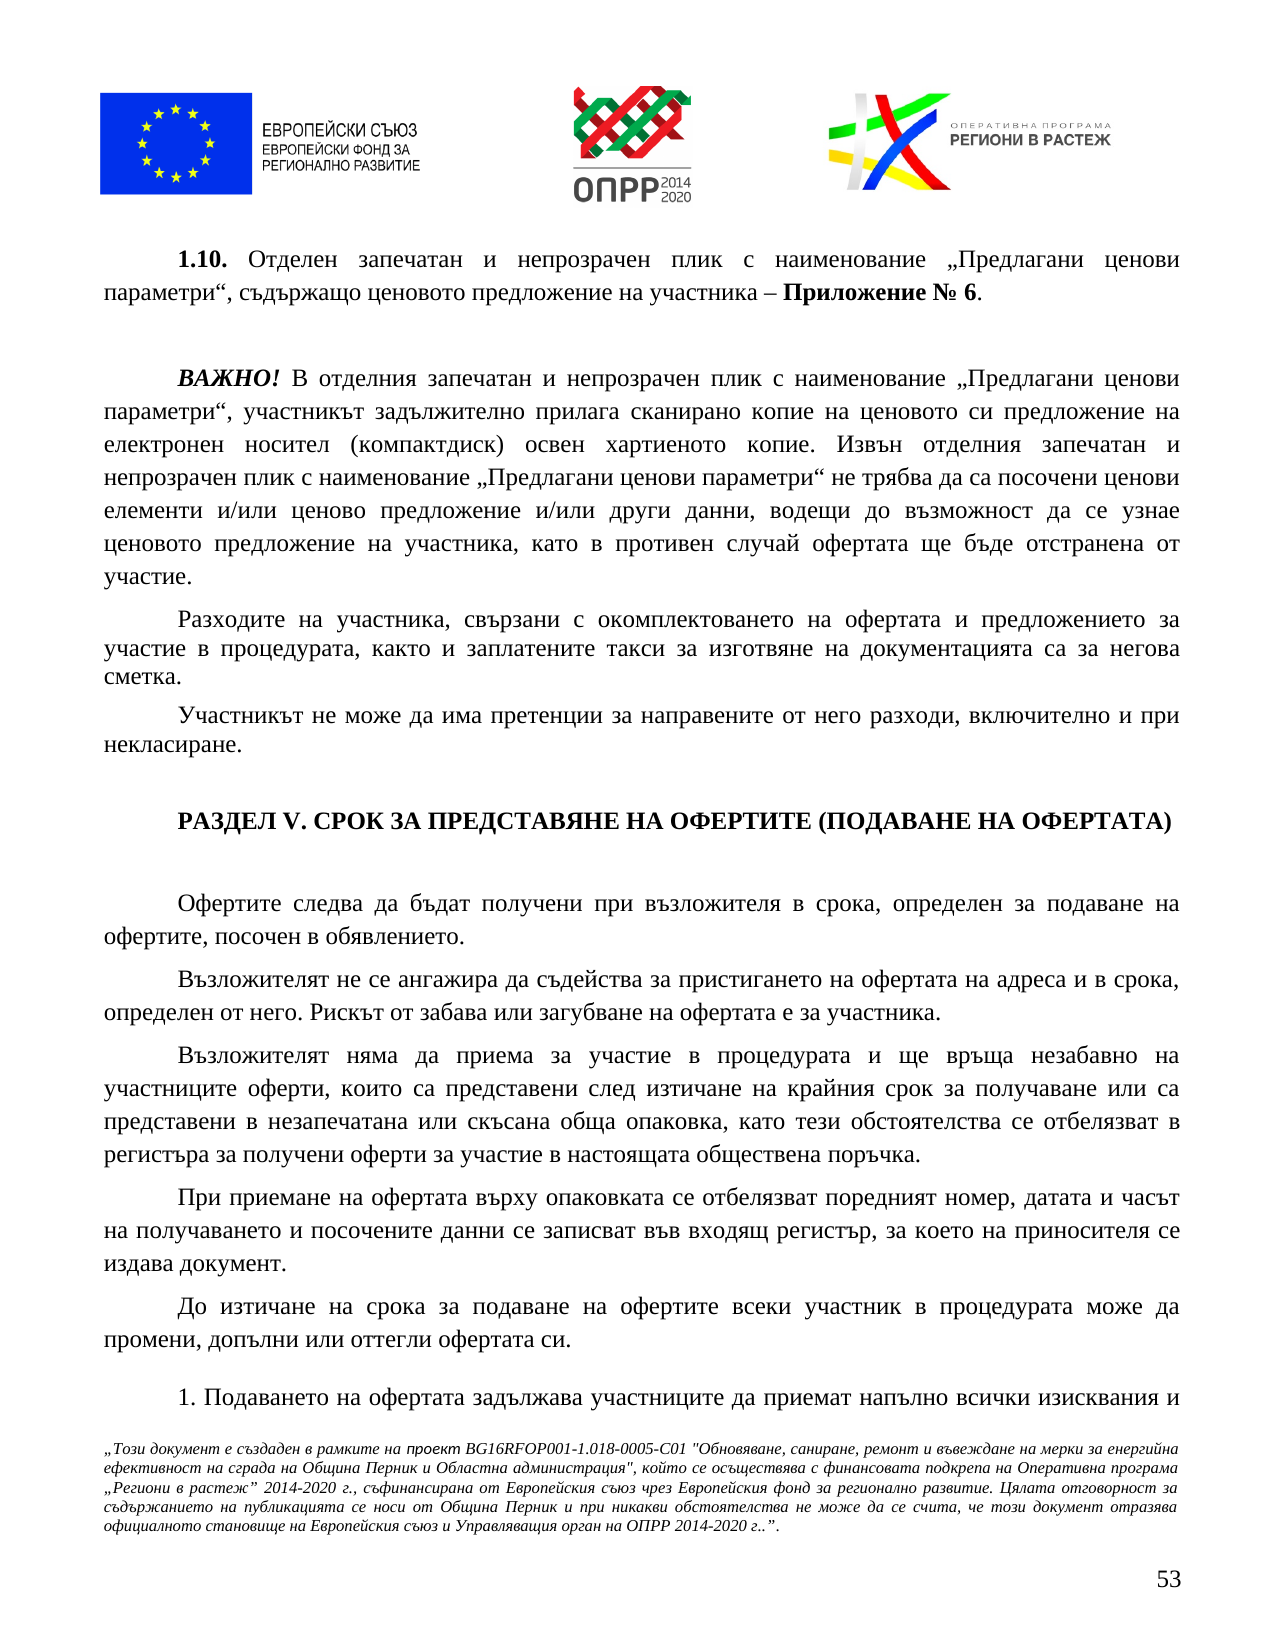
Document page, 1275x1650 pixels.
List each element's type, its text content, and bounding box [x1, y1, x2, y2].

text РАЗДЕЛ V. СРОК ЗА ПРЕДСТАВЯНЕ НА ОФЕРТИТЕ (ПОДАВАНЕ НА ОФЕРТАТА) [103, 806, 1181, 835]
text 1.10. Отделен запечатан и непрозрачен плик с наименование „Предлагани ценови параметри“, съдържащо ценовото предложение на участника – Приложение № 6. [103, 244, 1181, 305]
text ВАЖНО! В отделния запечатан и непрозрачен плик с наименование „Предлагани ценови параметри“, участникът задължително прилага сканирано копие на ценовото си предложение на електронен носител (компактдиск) освен хартиеното копие. Извън отделния запечатан и непрозрачен плик с наименование „Предлагани ценови параметри“ не трябва да са посочени ценови елементи и/или ценово предложение и/или други данни, водещи до възможност да се узнае ценовото предложение на участника, като в противен случай офертата ще бъде отстранена от участие. [103, 363, 1181, 589]
text Разходите на участника, свързани с окомплектоването на офертата и предложението за участие в процедурата, както и заплатените такси за изготвяне на документацията са за негова сметка. [103, 604, 1181, 690]
text Участникът не може да има претенции за направените от него разходи, включително и при некласиране. [103, 700, 1181, 758]
text Офертите следва да бъдат получени при възложителя в срока, определен за подаване на офертите, посочен в обявлението. [103, 888, 1181, 950]
picture [813, 86, 1132, 197]
text Възложителят няма да приема за участие в процедурата и ще връща незабавно на участниците оферти, които са представени след изтичане на крайния срок за получаване или са представени в незапечатана или скъсана обща опаковка, като тези обстоятелства се отбелязват в регистъра за получени оферти за участие в настоящата обществена поръчка. [103, 1040, 1181, 1168]
text При приемане на офертата върху опаковката се отбелязват поредният номер, датата и часът на получаването и посочените данни се записват във входящ регистър, за което на приносителя се издава документ. [103, 1182, 1181, 1277]
text Възложителят не се ангажира да съдейства за пристигането на офертата на адреса и в срока, определен от него. Рискът от забава или загубване на офертата е за участника. [103, 964, 1181, 1026]
picture [85, 81, 448, 208]
picture [573, 86, 694, 208]
text До изтичане на срока за подаване на офертите всеки участник в процедурата може да промени, допълни или оттегли офертата си. [103, 1291, 1181, 1353]
